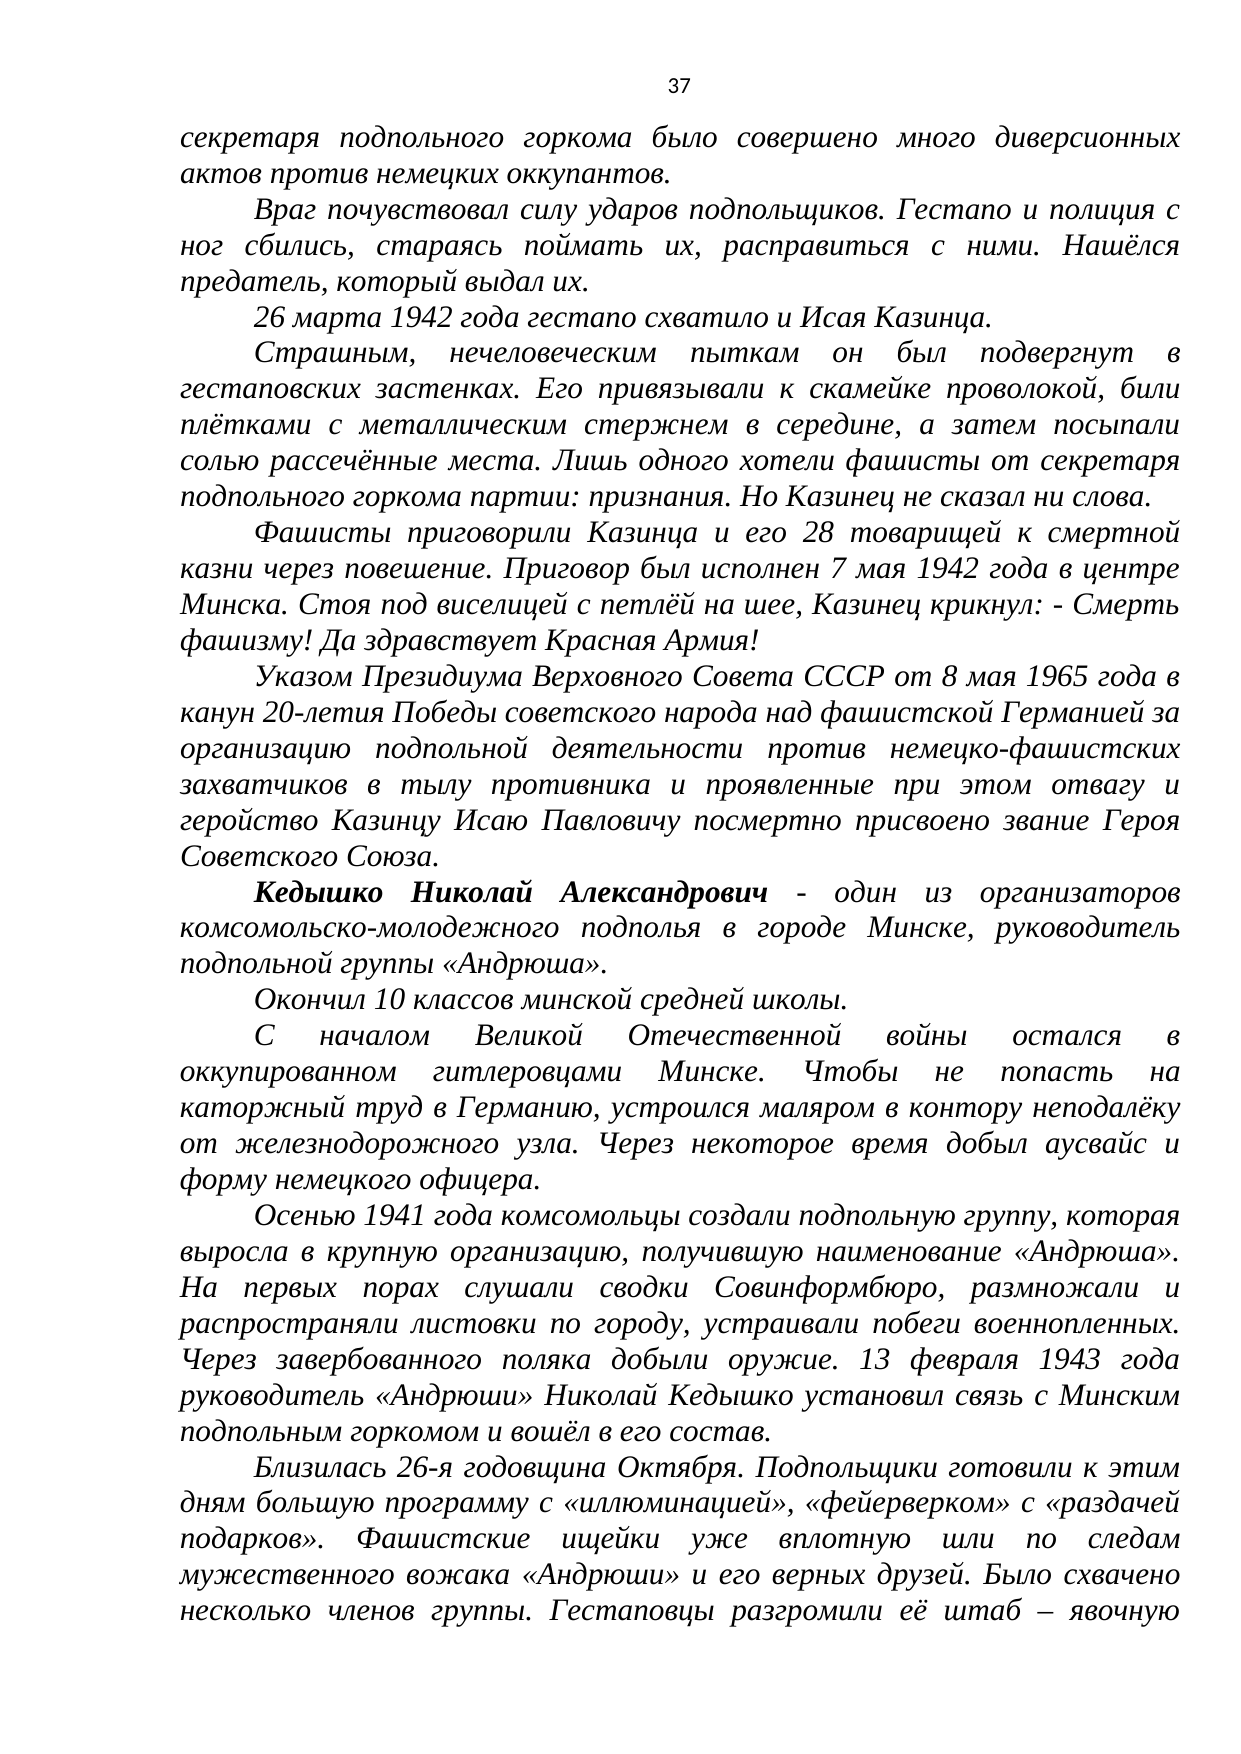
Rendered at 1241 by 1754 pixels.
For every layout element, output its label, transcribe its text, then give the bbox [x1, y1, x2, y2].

text С началом Великой Отечественной войны остался в оккупированном гитлеровцами Минске. Чтобы не попасть на каторжный труд в Германию, устроился маляром в контору неподалёку от железнодорожного узла. Через некоторое время добыл аусвайс и форму немецкого офицера. [179, 1017, 1181, 1196]
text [179, 1448, 1181, 1627]
text Окончил 10 классов минской средней школы. [179, 981, 1181, 1017]
text Фашисты приговорили Казинца и его 28 товарищей к смертной казни через повешение. Приговор был исполнен 7 мая 1942 года в центре Минска. Стоя под виселицей с петлёй на шее, Казинец крикнул: - Смерть фашизму! Да здравствует Красная Армия! [180, 513, 1181, 657]
text Осенью 1941 года комсомольцы создали подпольную группу, которая выросла в крупную организацию, получившую наименование «Андрюша». На первых порах слушали сводки Совинформбюро, размножали и распространяли листовки по городу, устраивали побеги военнопленных. Через завербованного поляка добыли оружие. 13 февраля 1943 года руководитель «Андрюши» Николай Кедышко установил связь с Минским подпольным горкомом и вошёл в его состав. [179, 1196, 1181, 1448]
text Кедышко Николай Александрович - один из организаторов комсомольско-молодежного подполья в городе Минске, руководитель подпольной группы «Андрюша». [179, 873, 1181, 981]
text 26 марта 1942 года гестапо схватило и Исая Казинца. [180, 298, 1181, 334]
text Страшным, нечеловеческим пыткам он был подвергнут в гестаповских застенках. Его привязывали к скамейке проволокой, били плётками с металлическим стержнем в середине, а затем посыпали солью рассечённые места. Лишь одного хотели фашисты от секретаря подпольного горкома партии: признания. Но Казинец не сказал ни слова. [180, 334, 1181, 513]
text Указом Президиума Верховного Совета СССР от 8 мая 1965 года в канун 20-летия Победы советского народа над фашистской Германией за организацию подпольной деятельности против немецко-фашистских захватчиков в тылу противника и проявленные при этом отвагу и геройство Казинцу Исаю Павловичу посмертно присвоено звание Героя Советского Союза. [180, 657, 1181, 873]
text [180, 118, 1181, 190]
text Враг почувствовал силу ударов подпольщиков. Гестапо и полиция с ног сбились, стараясь поймать их, расправиться с ними. Нашёлся предатель, который выдал их. [180, 190, 1181, 298]
